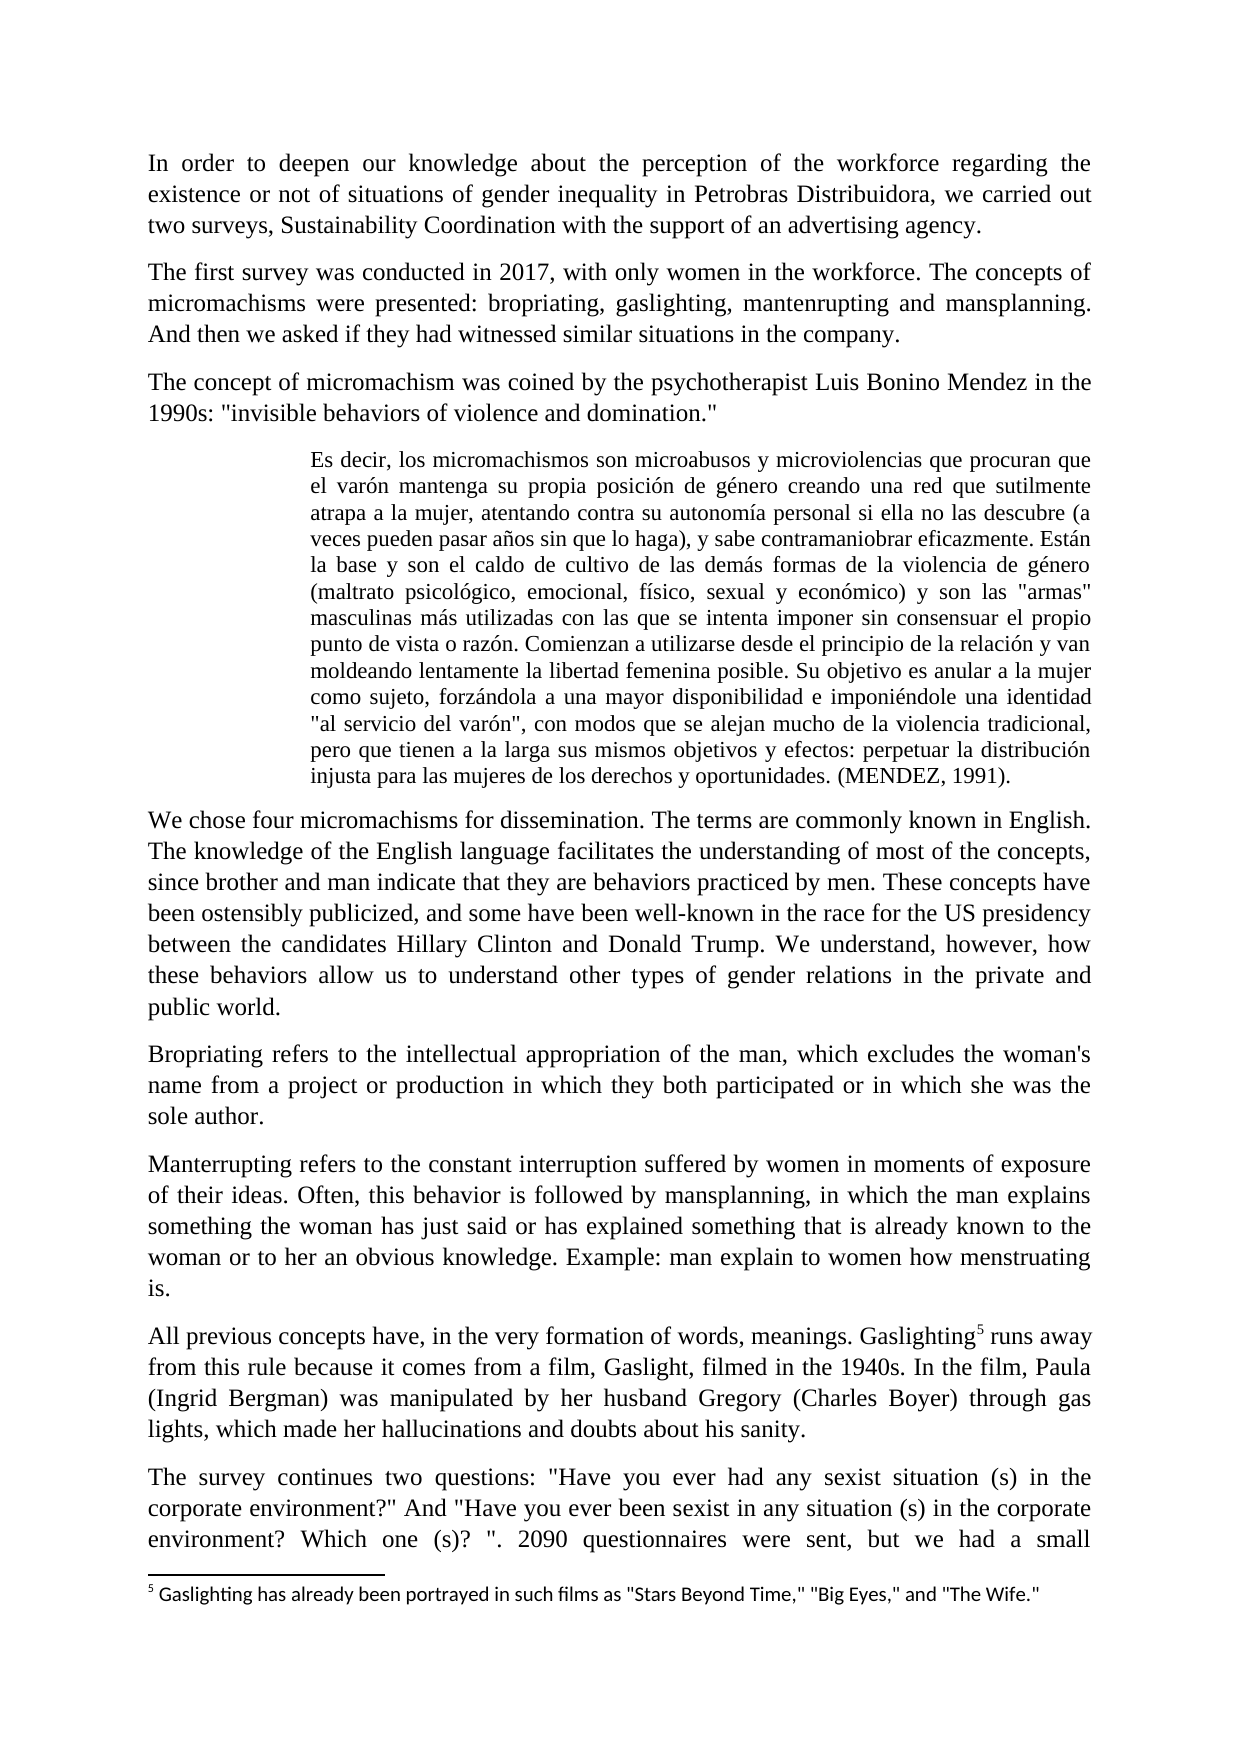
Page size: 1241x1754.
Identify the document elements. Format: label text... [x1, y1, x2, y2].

text All previous concepts have, in the very formation of words, meanings. Gaslighting runs away from this rule because it comes from a film, Gaslight, filmed in the 1940s. In the film, Paula (Ingrid Bergman) was manipulated by her husband Gregory (Charles Boyer) through gas lights, which made her hallucinations and doubts about his sanity. [148, 1321, 1092, 1443]
text Bropriating refers to the intellectual appropriation of the man, which excludes the woman's name from a project or production in which they both participated or in which she was the sole author. [148, 1039, 1092, 1130]
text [148, 1462, 1092, 1553]
text The first survey was conducted in 2017, with only women in the workforce. The concepts of micromachisms were presented: bropriating, gaslighting, mantenrupting and mansplanning. And then we asked if they had witnessed similar situations in the company. [148, 257, 1092, 348]
text Manterrupting refers to the constant interruption suffered by women in moments of exposure of their ideas. Often, this behavior is followed by mansplanning, in which the man explains something the woman has just said or has explained something that is already known to the woman or to her an obvious knowledge. Example: man explain to women how menstruating is. [148, 1149, 1092, 1302]
text In order to deepen our knowledge about the perception of the workforce regarding the existence or not of situations of gender inequality in Petrobras Distribuidora, we carried out two surveys, Sustainability Coordination with the support of an advertising agency. [148, 148, 1092, 238]
text Es decir, los micromachismos son microabusos y microviolencias que procuran que el varón mantenga su propia posición de género creando una red que sutilmente atrapa a la mujer, atentando contra su autonomía personal si ella no las descubre (a veces pueden pasar años sin que lo haga), y sabe contramaniobrar eficazmente. Están la base y son el caldo de cultivo de las demás formas de la violencia de género (maltrato psicológico, emocional, físico, sexual y económico) y son las "armas" masculinas más utilizadas con las que se intenta imponer sin consensuar el propio punto de vista o razón. Comienzan a utilizarse desde el principio de la relación y van moldeando lentamente la libertad femenina posible. Su objetivo es anular a la mujer como sujeto, forzándola a una mayor disponibilidad e imponiéndole una identidad "al servicio del varón", con modos que se alejan mucho de la violencia tradicional, pero que tienen a la larga sus mismos objetivos y efectos: perpetuar la distribución injusta para las mujeres de los derechos y oportunidades. (MENDEZ, 1991). [310, 446, 1092, 789]
text We chose four micromachisms for dissemination. The terms are commonly known in English. The knowledge of the English language facilitates the understanding of most of the concepts, since brother and man indicate that they are behaviors practiced by men. These concepts have been ostensibly publicized, and some have been well-known in the race for the US presidency between the candidates Hillary Clinton and Donald Trump. We understand, however, how these behaviors allow us to understand other types of gender relations in the private and public world. [148, 805, 1092, 1020]
text The concept of micromachism was coined by the psychotherapist Luis Bonino Mendez in the 1990s: "invisible behaviors of violence and domination." [148, 367, 1092, 427]
